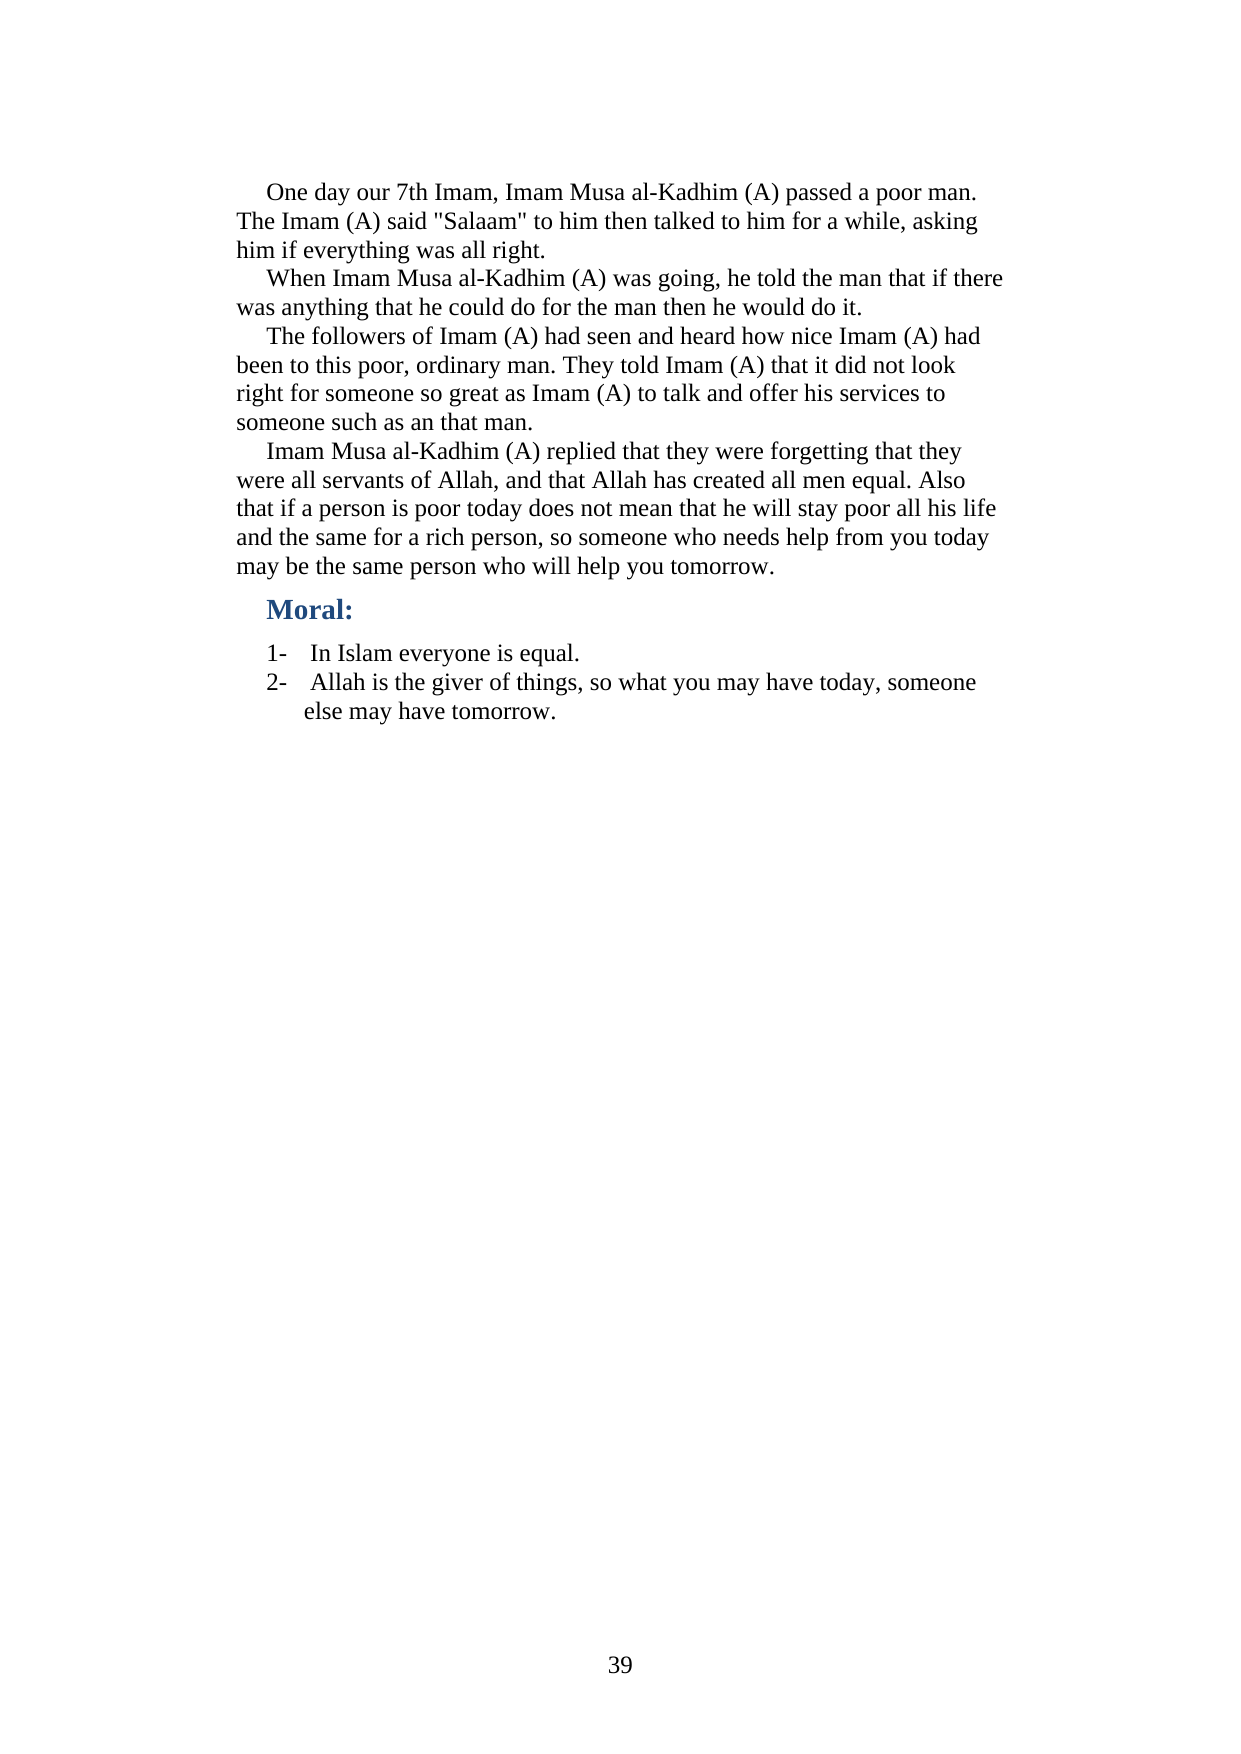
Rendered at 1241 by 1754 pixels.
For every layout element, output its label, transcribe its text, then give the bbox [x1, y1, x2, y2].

text The followers of Imam (A) had seen and heard how nice Imam (A) had been to this poor, ordinary man. They told Imam (A) that it did not look right for someone so great as Imam (A) to talk and offer his services to someone such as an that man. [236, 321, 1004, 436]
text Imam Musa al-Kadhim (A) replied that they were forgetting that they were all servants of Allah, and that Allah has created all men equal. Also that if a person is poor today does not mean that he will stay poor all his life and the same for a rich person, so someone who needs help from you today may be the same person who will help you tomorrow. [236, 436, 1004, 580]
list Allah is the giver of things, so what you may have today, someone else may have tomorrow. [266, 667, 1004, 724]
text When Imam Musa al-Kadhim (A) was going, he told the man that if there was anything that he could do for the man then he would do it. [236, 263, 1004, 321]
text One day our 7th Imam, Imam Musa al-Kadhim (A) passed a poor man. The Imam (A) said "Salaam" to him then talked to him for a while, asking him if everything was all right. [236, 177, 1004, 263]
subtitle Moral: [236, 592, 1004, 626]
list In Islam everyone is equal. [266, 638, 1004, 667]
